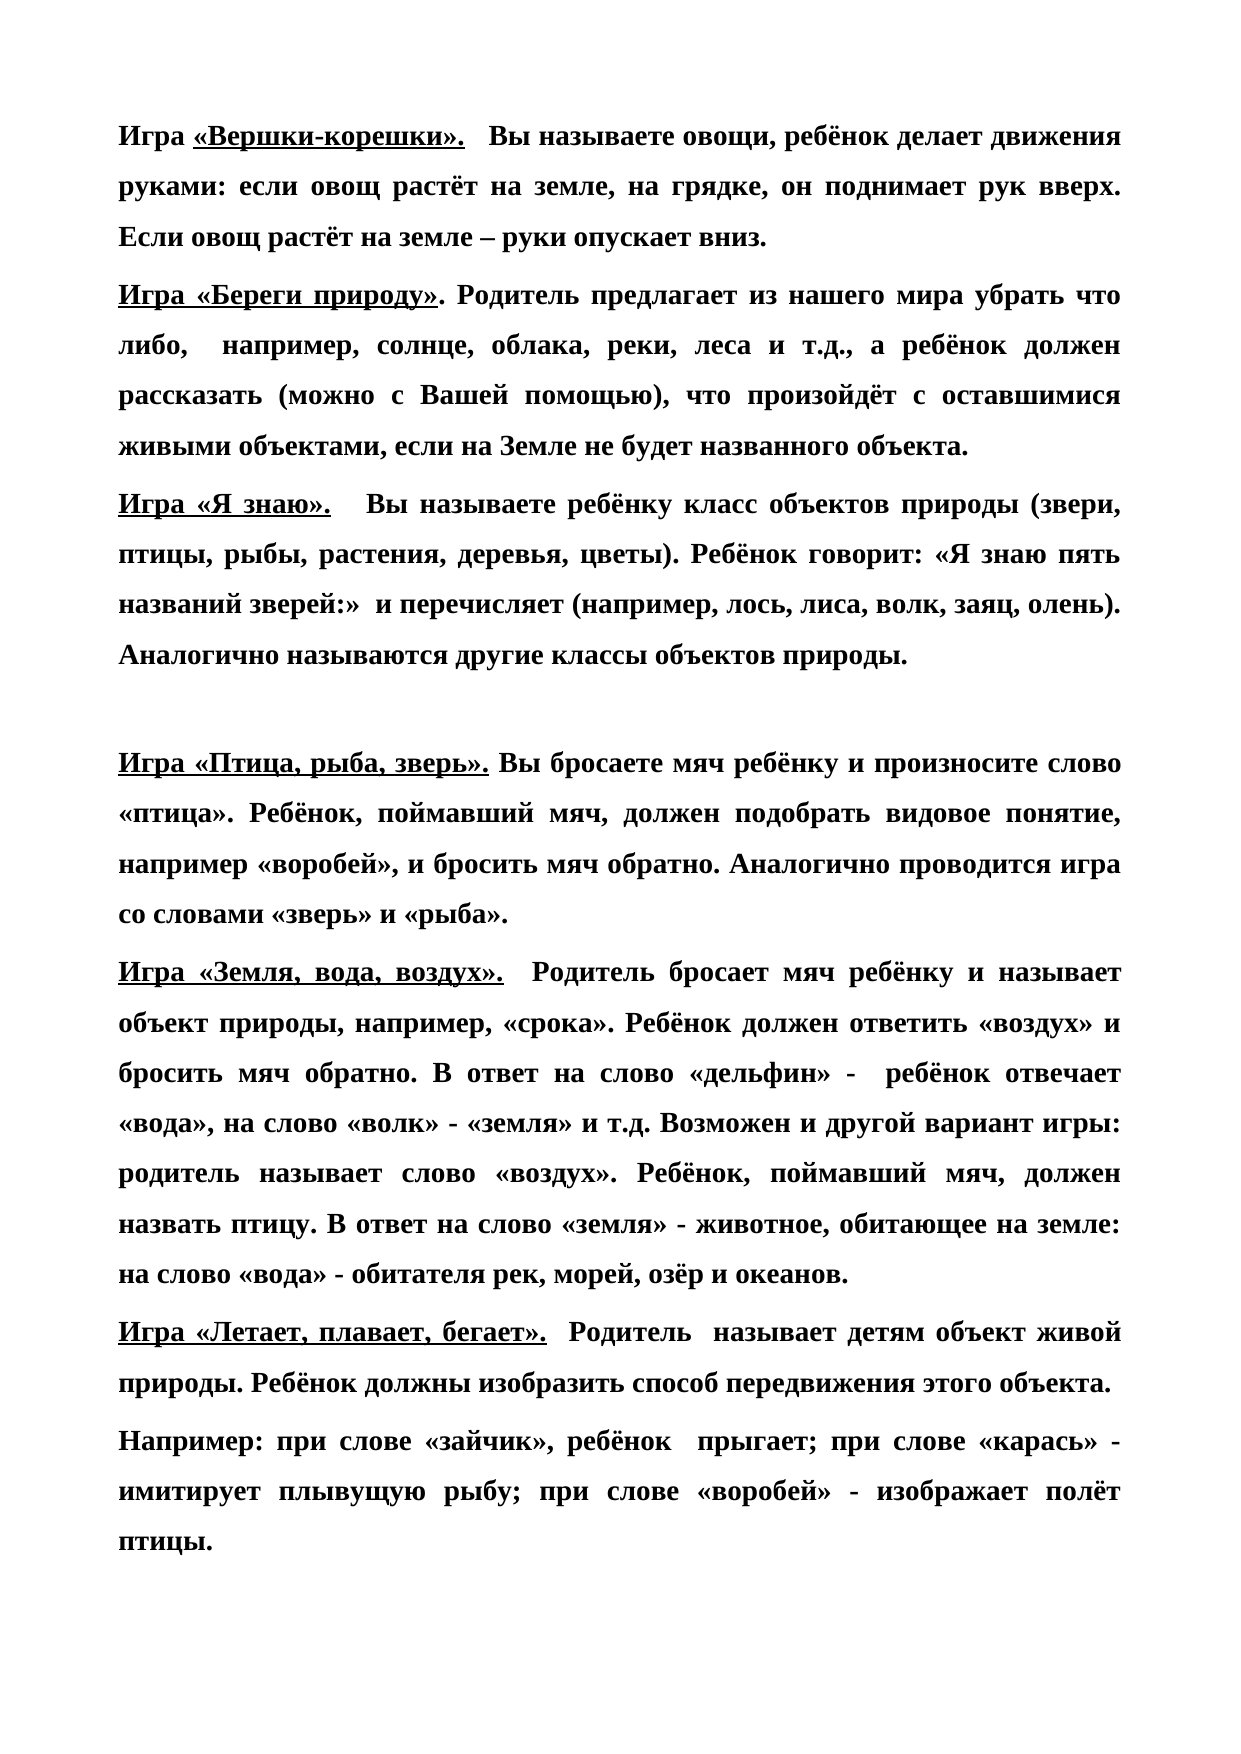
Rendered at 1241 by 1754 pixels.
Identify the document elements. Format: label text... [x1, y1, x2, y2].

text Игра «Вершки-корешки». Вы называете овощи, ребёнок делает движения руками: если овощ растёт на земле, на грядке, он поднимает рук вверх. Если овощ растёт на земле – руки опускает вниз. [118, 118, 1122, 252]
text Игра «Летает, плавает, бегает». Родитель называет детям объект живой природы. Ребёнок должны изобразить способ передвижения этого объекта. [118, 1314, 1122, 1398]
list Игра «Я знаю». Вы называете ребёнку класс объектов природы (звери, птицы, рыбы, растения, деревья, цветы). Ребёнок говорит: «Я знаю пять названий зверей:» и перечисляет (например, лось, лиса, волк, заяц, олень). Аналогично называются другие классы объектов природы. [118, 486, 1122, 670]
text Игра «Береги природу». Родитель предлагает из нашего мира убрать что либо, например, солнце, облака, реки, леса и т.д., а ребёнок должен рассказать (можно с Вашей помощью), что произойдёт с оставшимися живыми объектами, если на Земле не будет названного объекта. [118, 277, 1122, 461]
text Например: при слове «зайчик», ребёнок прыгает; при слове «карась» - имитирует плывущую рыбу; при слове «воробей» - изображает полёт птицы. [118, 1423, 1122, 1557]
text Игра «Птица, рыба, зверь». Вы бросаете мяч ребёнку и произносите слово «птица». Ребёнок, поймавший мяч, должен подобрать видовое понятие, например «воробей», и бросить мяч обратно. Аналогично проводится игра со словами «зверь» и «рыба». [118, 745, 1122, 930]
text Игра «Земля, вода, воздух». Родитель бросает мяч ребёнку и называет объект природы, например, «срока». Ребёнок должен ответить «воздух» и бросить мяч обратно. В ответ на слово «дельфин» - ребёнок отвечает «вода», на слово «волк» - «земля» и т.д. Возможен и другой вариант игры: родитель называет слово «воздух». Ребёнок, поймавший мяч, должен назвать птицу. В ответ на слово «земля» - животное, обитающее на земле: на слово «вода» - обитателя рек, морей, озёр и океанов. [118, 954, 1122, 1290]
